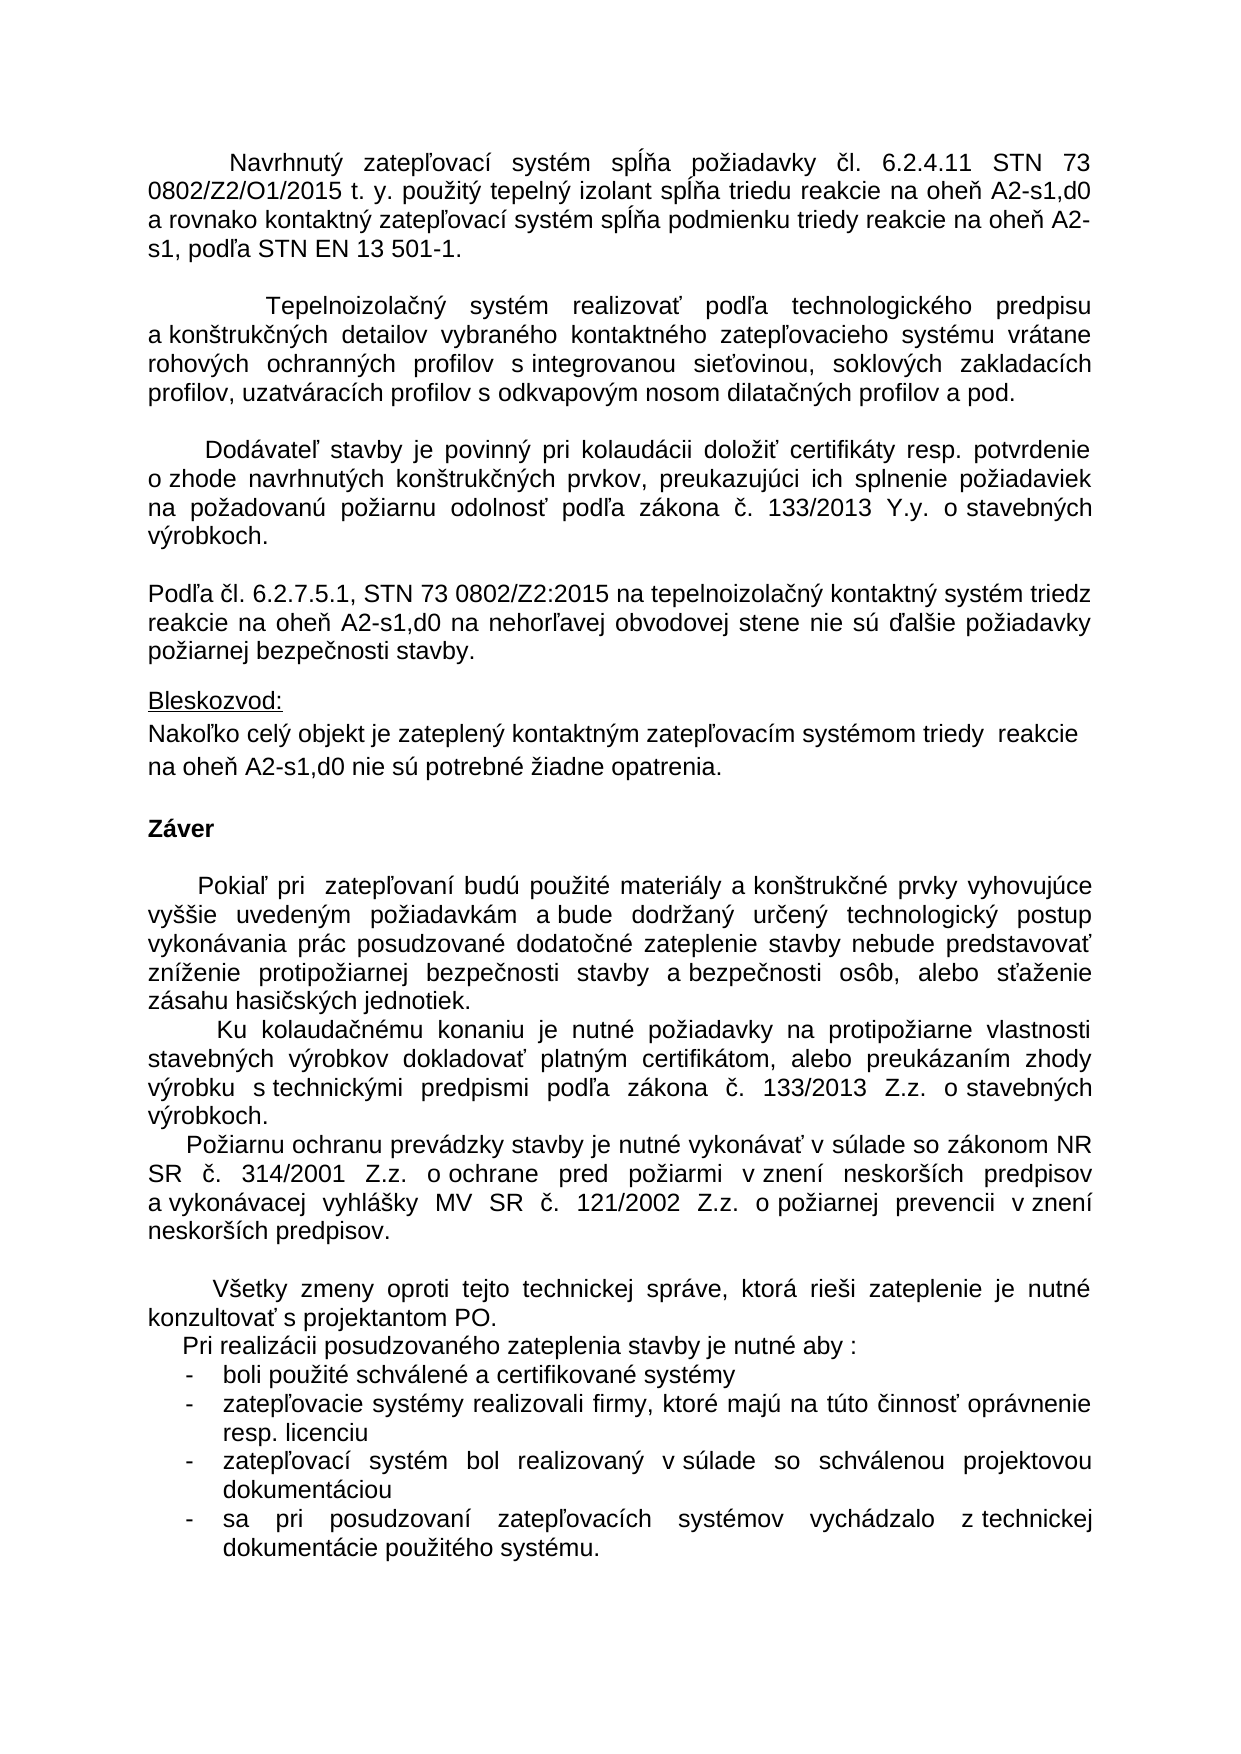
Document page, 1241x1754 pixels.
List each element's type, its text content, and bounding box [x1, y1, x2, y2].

text Nakoľko celý objekt je zateplený kontaktným zatepľovacím systémom triedy reakcie na oheň A2-s1,d0 nie sú potrebné žiadne opatrenia. [148, 719, 1093, 781]
text Ku kolaudačnému konaniu je nutné požiadavky na protipožiarne vlastnosti stavebných výrobkov dokladovať platným certifikátom, alebo preukázaním zhody výrobku s technickými predpismi podľa zákona č. 133/2013 Z.z. o stavebných výrobkoch. [148, 1015, 1093, 1130]
text Tepelnoizolačný systém realizovať podľa technologického predpisu a konštrukčných detailov vybraného kontaktného zatepľovacieho systému vrátane rohových ochranných profilov s integrovanou sieťovinou, soklových zakladacích profilov, uzatváracích profilov s odkvapovým nosom dilatačných profilov a pod. [148, 291, 1093, 406]
text Všetky zmeny oproti tejto technickej správe, ktorá rieši zateplenie je nutné konzultovať s projektantom PO. [148, 1274, 1093, 1331]
text Pokiaľ pri zatepľovaní budú použité materiály a konštrukčné prvky vyhovujúce vyššie uvedeným požiadavkám a bude dodržaný určený technologický postup vykonávania prác posudzované dodatočné zateplenie stavby nebude predstavovať zníženie protipožiarnej bezpečnosti stavby a bezpečnosti osôb, alebo sťaženie zásahu hasičských jednotiek. [148, 871, 1093, 1015]
text Požiarnu ochranu prevádzky stavby je nutné vykonávať v súlade so zákonom NR SR č. 314/2001 Z.z. o ochrane pred požiarmi v znení neskorších predpisov a vykonávacej vyhlášky MV SR č. 121/2002 Z.z. o požiarnej prevencii v znení neskorších predpisov. [148, 1130, 1093, 1245]
text Pri realizácii posudzovaného zateplenia stavby je nutné aby : [148, 1331, 1093, 1360]
list sa pri posudzovaní zatepľovacích systémov vychádzalo z technickej dokumentácie použitého systému. [185, 1504, 1093, 1561]
text Dodávateľ stavby je povinný pri kolaudácii doložiť certifikáty resp. potvrdenie o zhode navrhnutých konštrukčných prvkov, preukazujúci ich splnenie požiadaviek na požadovanú požiarnu odolnosť podľa zákona č. 133/2013 Y.y. o stavebných výrobkoch. [148, 435, 1093, 550]
text Záver [148, 814, 1093, 842]
list zatepľovacie systémy realizovali firmy, ktoré majú na túto činnosť oprávnenie resp. licenciu [185, 1389, 1093, 1446]
text Navrhnutý zatepľovací systém spĺňa požiadavky čl. 6.2.4.11 STN 73 0802/Z2/O1/2015 t. y. použitý tepelný izolant spĺňa triedu reakcie na oheň A2-s1,d0 a rovnako kontaktný zatepľovací systém spĺňa podmienku triedy reakcie na oheň A2-s1, podľa STN EN 13 501-1. [148, 148, 1093, 263]
list boli použité schválené a certifikované systémy [185, 1360, 1093, 1389]
list zatepľovací systém bol realizovaný v súlade so schválenou projektovou dokumentáciou [185, 1446, 1093, 1504]
text Bleskozvod: [148, 686, 1093, 715]
text Podľa čl. 6.2.7.5.1, STN 73 0802/Z2:2015 na tepelnoizolačný kontaktný systém triedz reakcie na oheň A2-s1,d0 na nehorľavej obvodovej stene nie sú ďalšie požiadavky požiarnej bezpečnosti stavby. [148, 579, 1093, 665]
